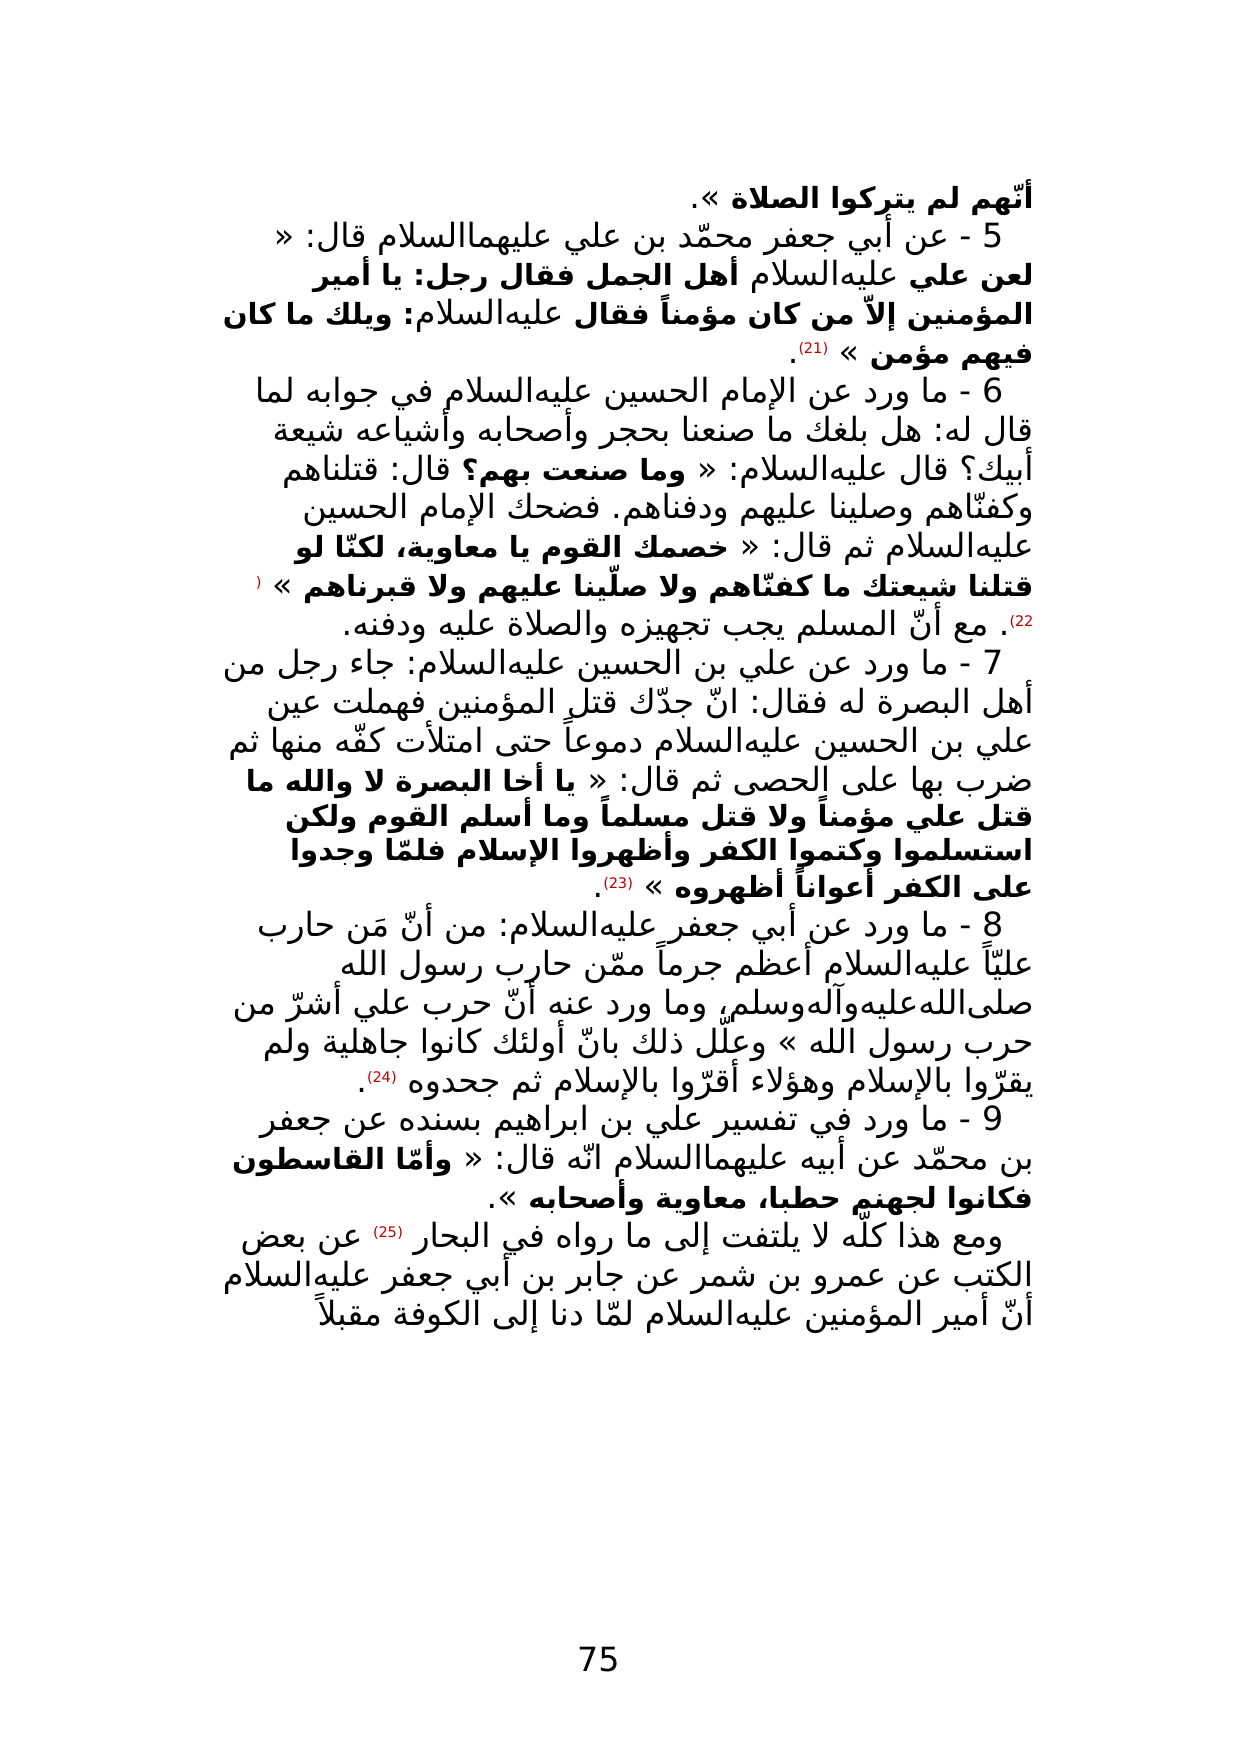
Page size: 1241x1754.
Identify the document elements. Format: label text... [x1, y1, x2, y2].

text أنّهم لم يتركوا الصلاة ». [222, 177, 1033, 216]
text 6 - ما ورد عن الإمام الحسين عليه‌السلام في جوابه لما قال له: هل بلغك ما صنعنا بحجر وأصحابه وأشياعه شيعة أبيك؟ قال عليه‌السلام: « وما صنعت بهم؟ قال: قتلناهم وكفنّاهم وصلينا عليهم ودفناهم. فضحك الإمام الحسين عليه‌السلام ثم قال: « خصمك القوم يا معاوية، لكنّا لو قتلنا شيعتك ما كفنّاهم ولا صلّينا عليهم ولا قبرناهم » (22). مع أنّ المسلم يجب تجهيزه والصلاة عليه ودفنه. [222, 371, 1033, 643]
text 8 - ما ورد عن أبي جعفر عليه‌السلام: من أنّ مَن حارب عليّاً عليه‌السلام أعظم جرماً ممّن حارب رسول الله صلى‌الله‌عليه‌وآله‌وسلم، وما ورد عنه أنّ حرب علي أشرّ من حرب رسول الله » وعلّل ذلك بانّ أولئك كانوا جاهلية ولم يقرّوا بالإسلام وهؤلاء أقرّوا بالإسلام ثم جحدوه (24). [222, 906, 1033, 1100]
text 7 - ما ورد عن علي بن الحسين عليه‌السلام: جاء رجل من أهل البصرة له فقال: انّ جدّك قتل المؤمنين فهملت عين علي بن الحسين عليه‌السلام دموعاً حتى امتلأت كفّه منها ثم ضرب بها على الحصى ثم قال: « يا أخا البصرة لا والله ما قتل علي مؤمناً ولا قتل مسلماً وما أسلم القوم ولكن استسلموا وكتموا الكفر وأظهروا الإسلام فلمّا وجدوا على الكفر أعواناً أظهروه » (23). [222, 643, 1033, 906]
text ومع هذا كلّه لا يلتفت إلى ما رواه في البحار (25) عن بعض الكتب عن عمرو بن شمر عن جابر بن أبي جعفر عليه‌السلام أنّ أمير المؤمنين عليه‌السلام لمّا دنا إلى الكوفة مقبلاً [222, 1216, 1033, 1333]
text 5 - عن أبي جعفر محمّد بن علي عليهما‌السلام قال: « لعن علي عليه‌السلام أهل الجمل فقال رجل: يا أمير المؤمنين إلاّ من كان مؤمناً فقال عليه‌السلام: ويلك ما كان فيهم مؤمن » (21). [222, 216, 1033, 371]
text 9 - ما ورد في تفسير علي بن ابراهيم بسنده عن جعفر بن محمّد عن أبيه عليهما‌السلام انّه قال: « وأمّا القاسطون فكانوا لجهنم حطبا، معاوية وأصحابه ». [222, 1100, 1033, 1216]
